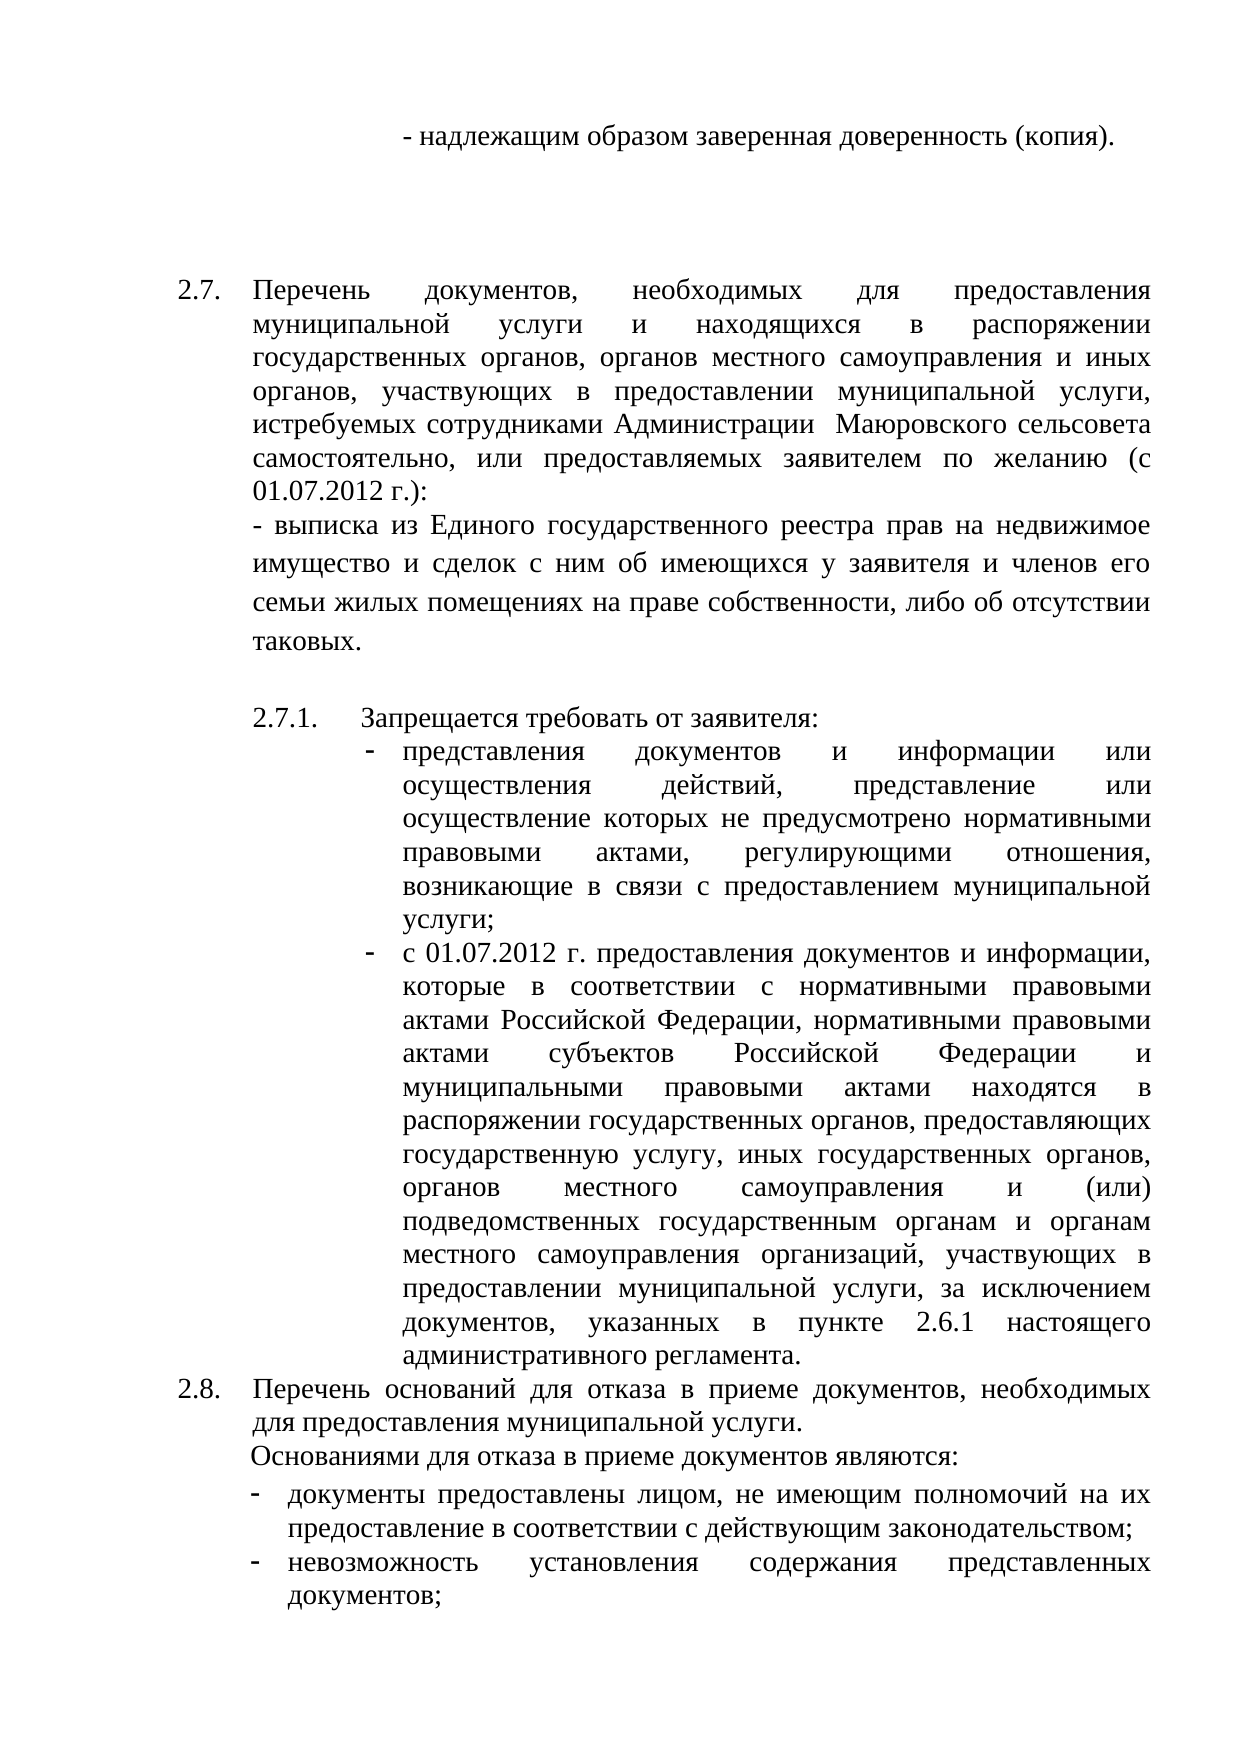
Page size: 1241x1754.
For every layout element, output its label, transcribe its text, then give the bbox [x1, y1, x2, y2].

list Перечень оснований для отказа в приеме документов, необходимых для предоставления муниципальной услуги. [177, 1371, 1152, 1438]
list представления документов и информации или осуществления действий, представление или осуществление которых не предусмотрено нормативными правовыми актами, регулирующими отношения, возникающие в связи с предоставлением муниципальной услуги; [365, 733, 1152, 935]
list Перечень документов, необходимых для предоставления муниципальной услуги и находящихся в распоряжении государственных органов, органов местного самоуправления и иных органов, участвующих в предоставлении муниципальной услуги, истребуемых сотрудниками Администрации Маюровского сельсовета самостоятельно, или предоставляемых заявителем по желанию (с 01.07.2012 г.): [177, 272, 1152, 507]
text Основаниями для отказа в приеме документов являются: [177, 1438, 1152, 1471]
list невозможность установления содержания представленных документов; [250, 1544, 1152, 1611]
list Запрещается требовать от заявителя: [252, 700, 1152, 733]
list документы предоставлены лицом, не имеющим полномочий на их предоставление в соответствии с действующим законодательством; [250, 1476, 1152, 1544]
text - выписка из Единого государственного реестра прав на недвижимое имущество и сделок с ним об имеющихся у заявителя и членов его семьи жилых помещениях на праве собственности, либо об отсутствии таковых. [252, 507, 1152, 656]
text - надлежащим образом заверенная доверенность (копия). [402, 118, 1152, 152]
list с 01.07.2012 г. предоставления документов и информации, которые в соответствии с нормативными правовыми актами Российской Федерации, нормативными правовыми актами субъектов Российской Федерации и муниципальными правовыми актами находятся в распоряжении государственных органов, предоставляющих государственную услугу, иных государственных органов, органов местного самоуправления и (или) подведомственных государственным органам и органам местного самоуправления организаций, участвующих в предоставлении муниципальной услуги, за исключением документов, указанных в пункте 2.6.1 настоящего административного регламента. [365, 935, 1152, 1371]
